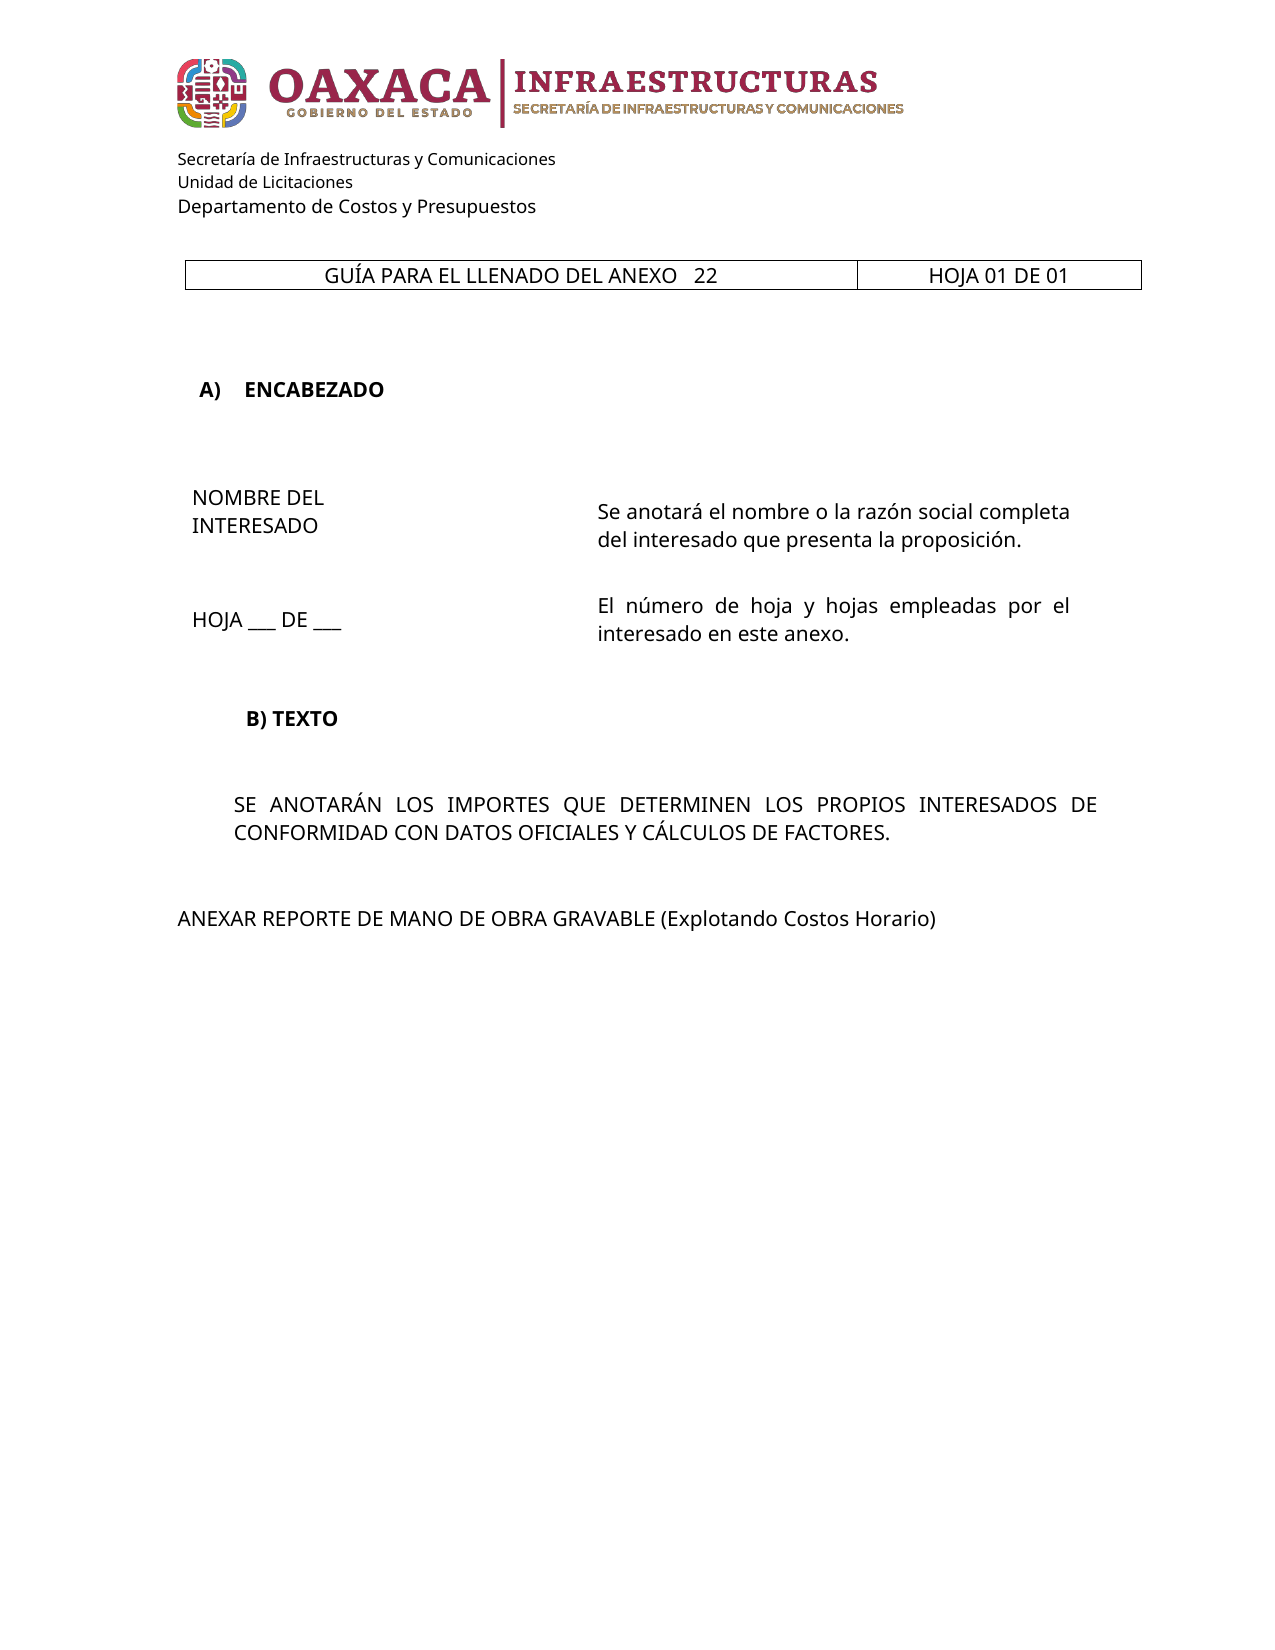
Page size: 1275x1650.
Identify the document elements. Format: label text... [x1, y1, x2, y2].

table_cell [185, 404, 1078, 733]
picture [177, 59, 928, 130]
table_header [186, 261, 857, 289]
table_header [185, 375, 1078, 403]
text ANEXAR REPORTE DE MANO DE OBRA GRAVABLE (Explotando Costos Horario) [177, 904, 1098, 932]
text SE ANOTARÁN LOS IMPORTES QUE DETERMINEN LOS PROPIOS INTERESADOS DE CONFORMIDAD CON DATOS OFICIALES Y CÁLCULOS DE FACTORES. [233, 790, 1098, 847]
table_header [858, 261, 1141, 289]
